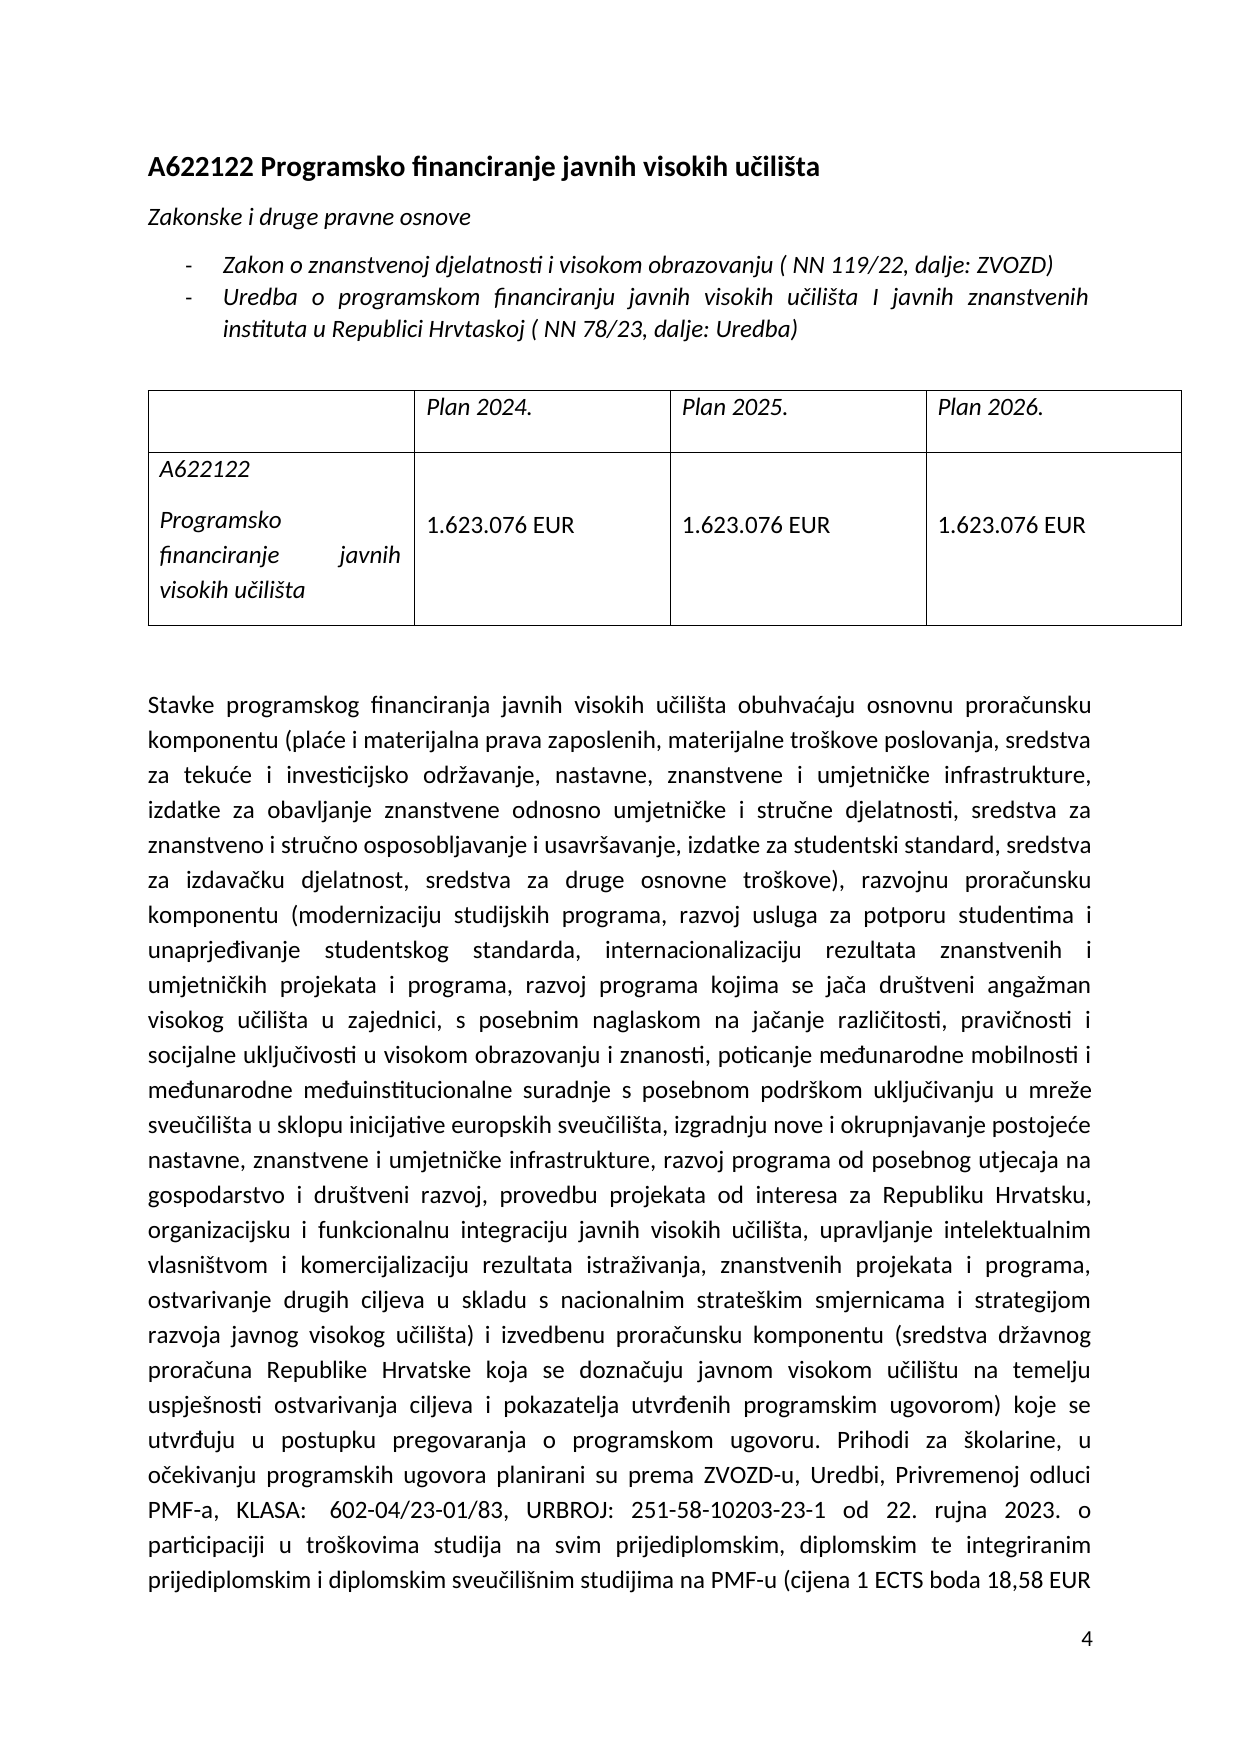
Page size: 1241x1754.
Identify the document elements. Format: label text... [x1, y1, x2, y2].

list Zakon o znanstvenoj djelatnosti i visokom obrazovanju ( NN 119/22, dalje: ZVOZD) [185, 249, 1093, 280]
table_cell 1.623.076 EUR [671, 453, 926, 625]
table_header Plan 2024. [415, 391, 670, 452]
table_header Plan 2026. [927, 391, 1181, 452]
table_cell 1.623.076 EUR [415, 453, 670, 625]
table_cell A622122 Programsko financiranje javnih visokih učilišta [149, 453, 414, 625]
text Zakonske i druge pravne osnove [148, 201, 1093, 232]
text A622122 Programsko financiranje javnih visokih učilišta [148, 148, 1093, 183]
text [148, 689, 1093, 1594]
list Uredba o programskom financiranju javnih visokih učilišta I javnih znanstvenih instituta u Republici Hrvtaskoj ( NN 78/23, dalje: Uredba) [185, 281, 1093, 343]
table_header Plan 2025. [671, 391, 926, 452]
table_cell 1.623.076 EUR [927, 453, 1181, 625]
table_header [149, 391, 414, 452]
